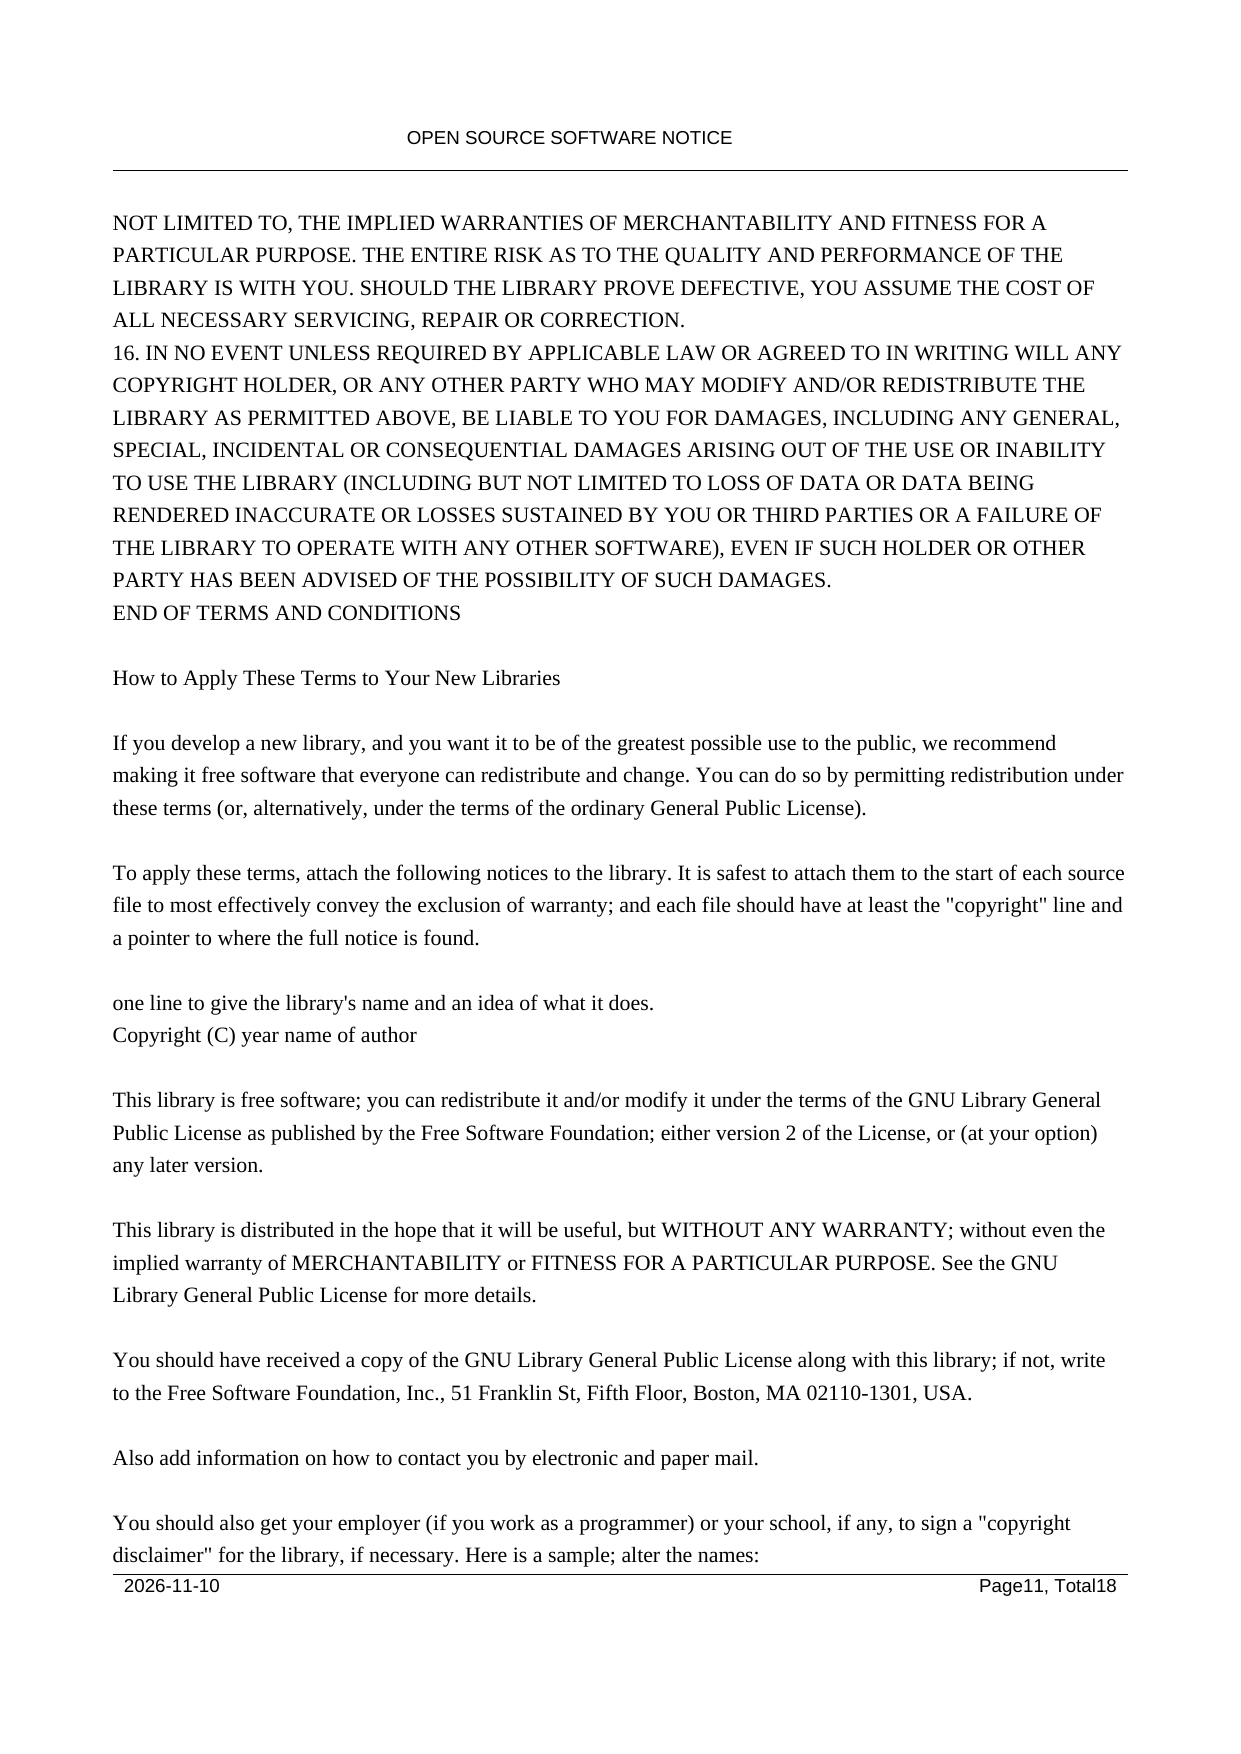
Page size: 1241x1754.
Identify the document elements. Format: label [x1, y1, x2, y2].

text [112, 206, 1128, 1571]
